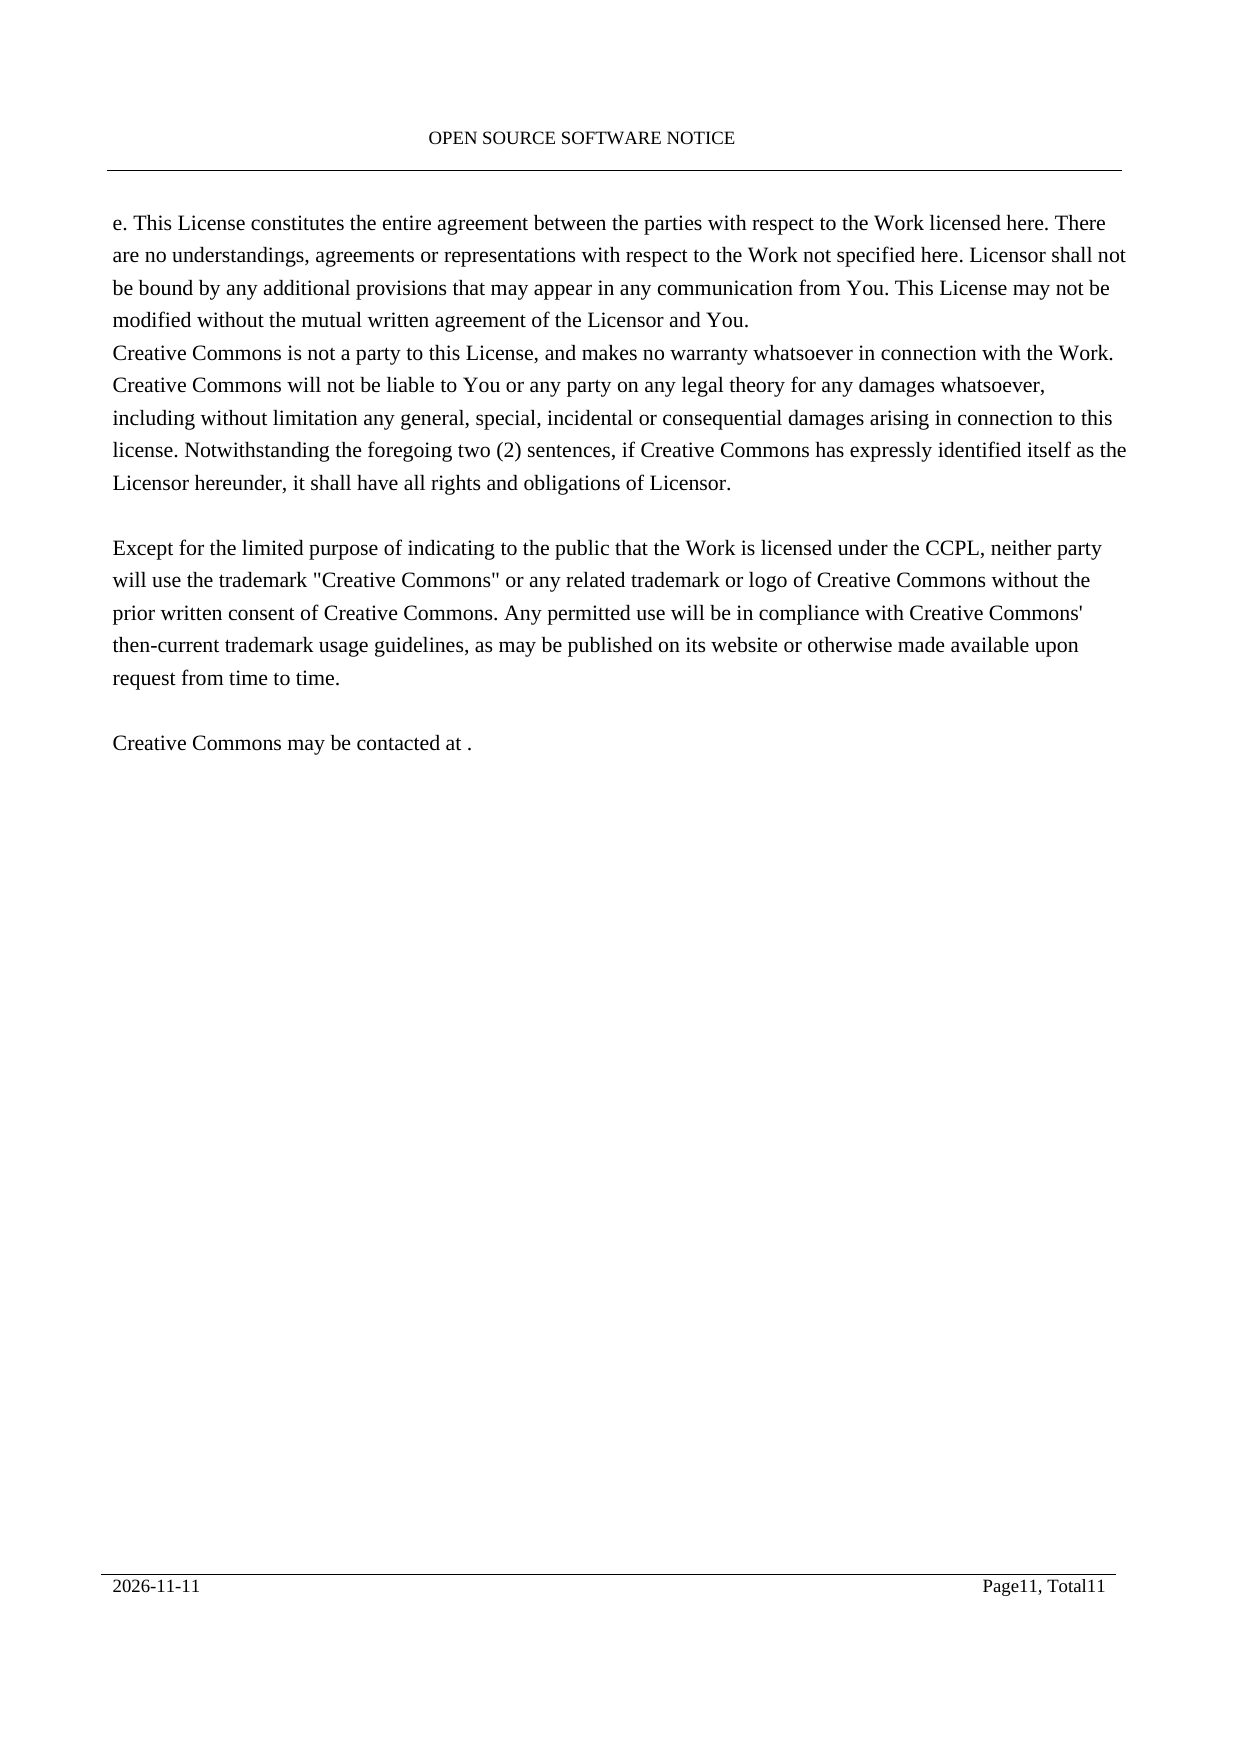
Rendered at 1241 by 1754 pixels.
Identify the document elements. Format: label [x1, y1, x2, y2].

text [112, 206, 1128, 759]
